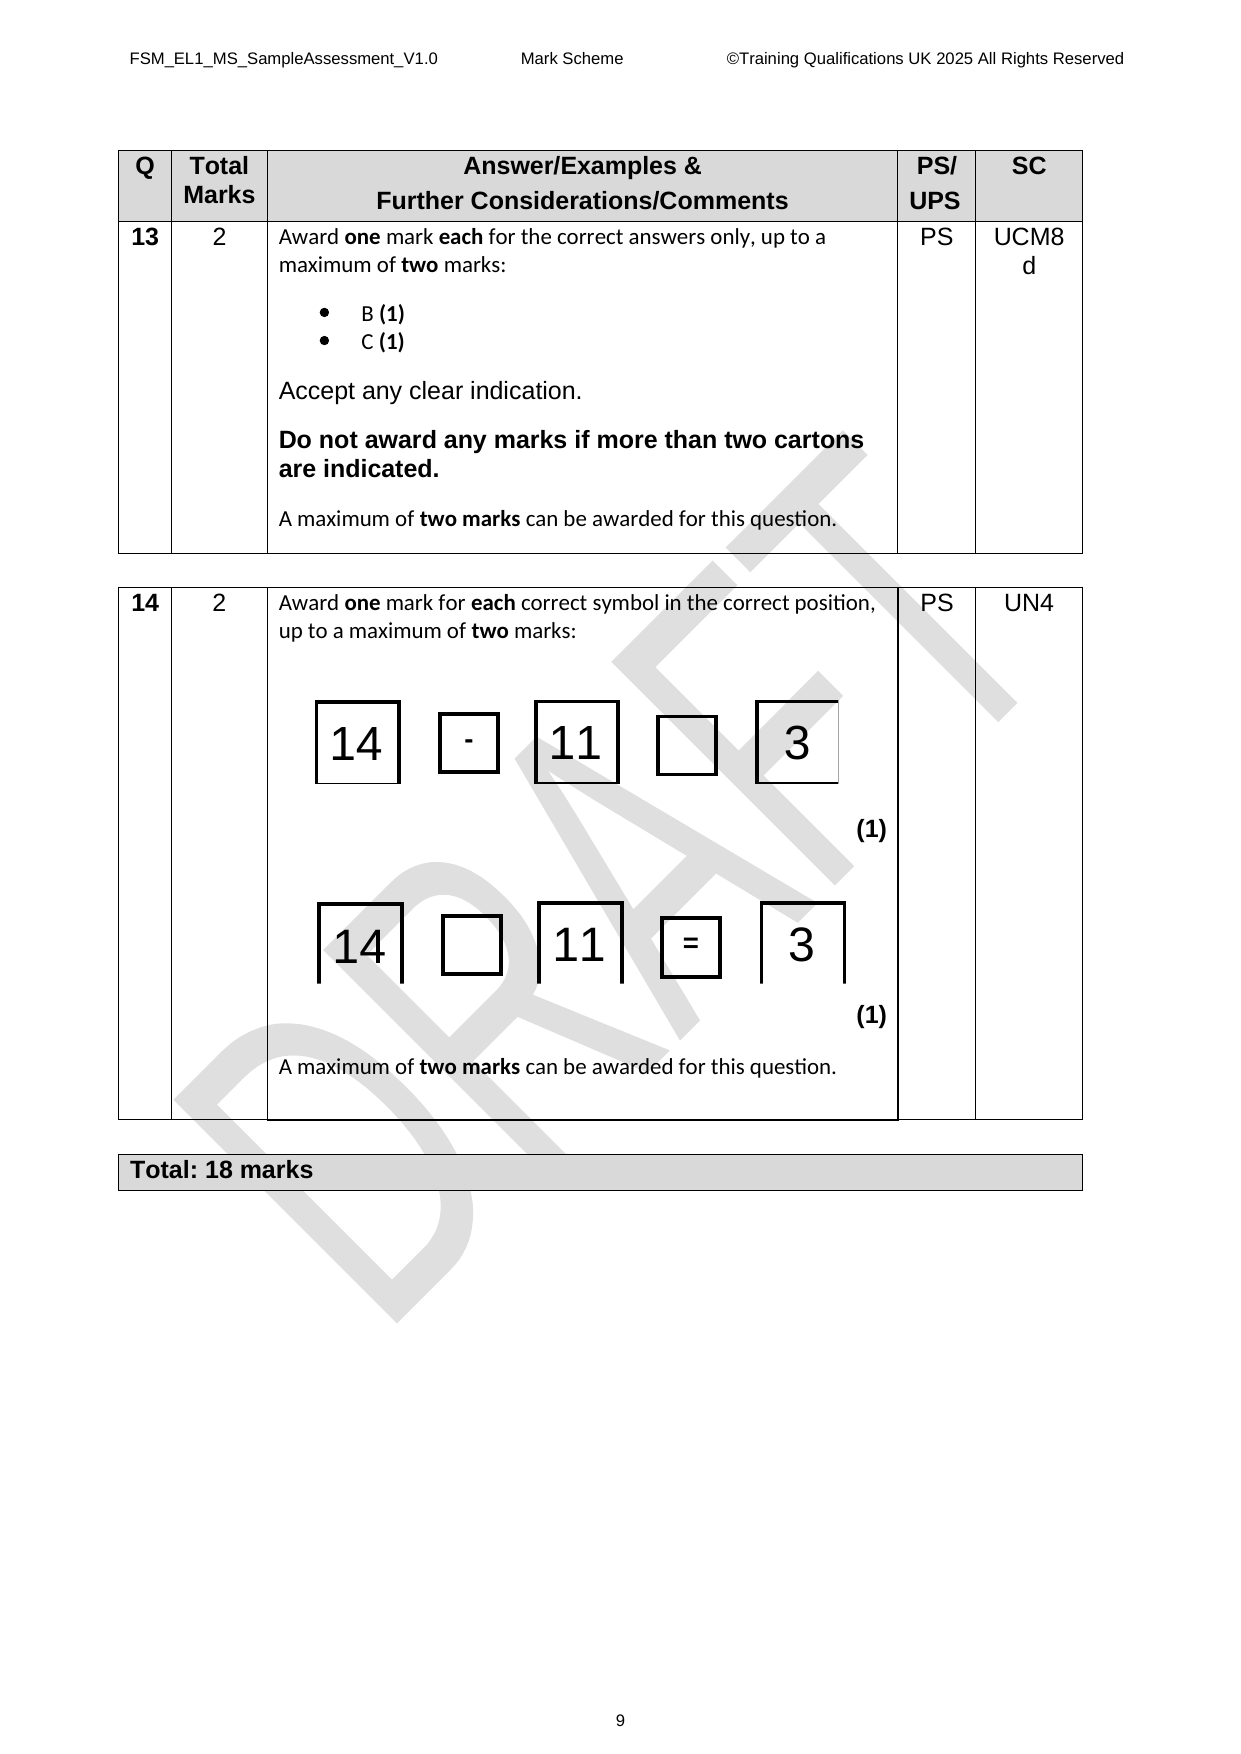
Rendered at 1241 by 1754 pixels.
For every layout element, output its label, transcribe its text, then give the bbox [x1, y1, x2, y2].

table_cell PS [898, 222, 975, 553]
table_header Answer/Examples & Further Considerations/Comments [268, 151, 897, 221]
table_cell Award one mark each for the correct answers only, up to a maximum of two marks: B (1) C (1) Accept any clear indication. Do not award any marks if more than two cartons are indicated. A maximum of two marks can be awarded for this question. [268, 222, 897, 553]
table_cell UCM8d [976, 222, 1082, 553]
table_header SC [976, 151, 1082, 221]
table_cell 2 [172, 222, 267, 553]
table_header 14 [119, 588, 171, 1119]
table_header UN4 [976, 588, 1082, 1119]
table_header PS [899, 588, 975, 1119]
table_header Award one mark for each correct symbol in the correct position, up to a maximum of two marks: (1) (1) A maximum of two marks can be awarded for this question. [268, 588, 897, 1119]
table_header PS/ UPS [898, 151, 975, 221]
table_header Total: 18 marks [119, 1155, 1082, 1190]
table_header Q [119, 151, 171, 221]
table_header 2 [172, 588, 267, 1119]
table_cell 13 [119, 222, 171, 553]
table_header Total Marks [172, 151, 267, 221]
